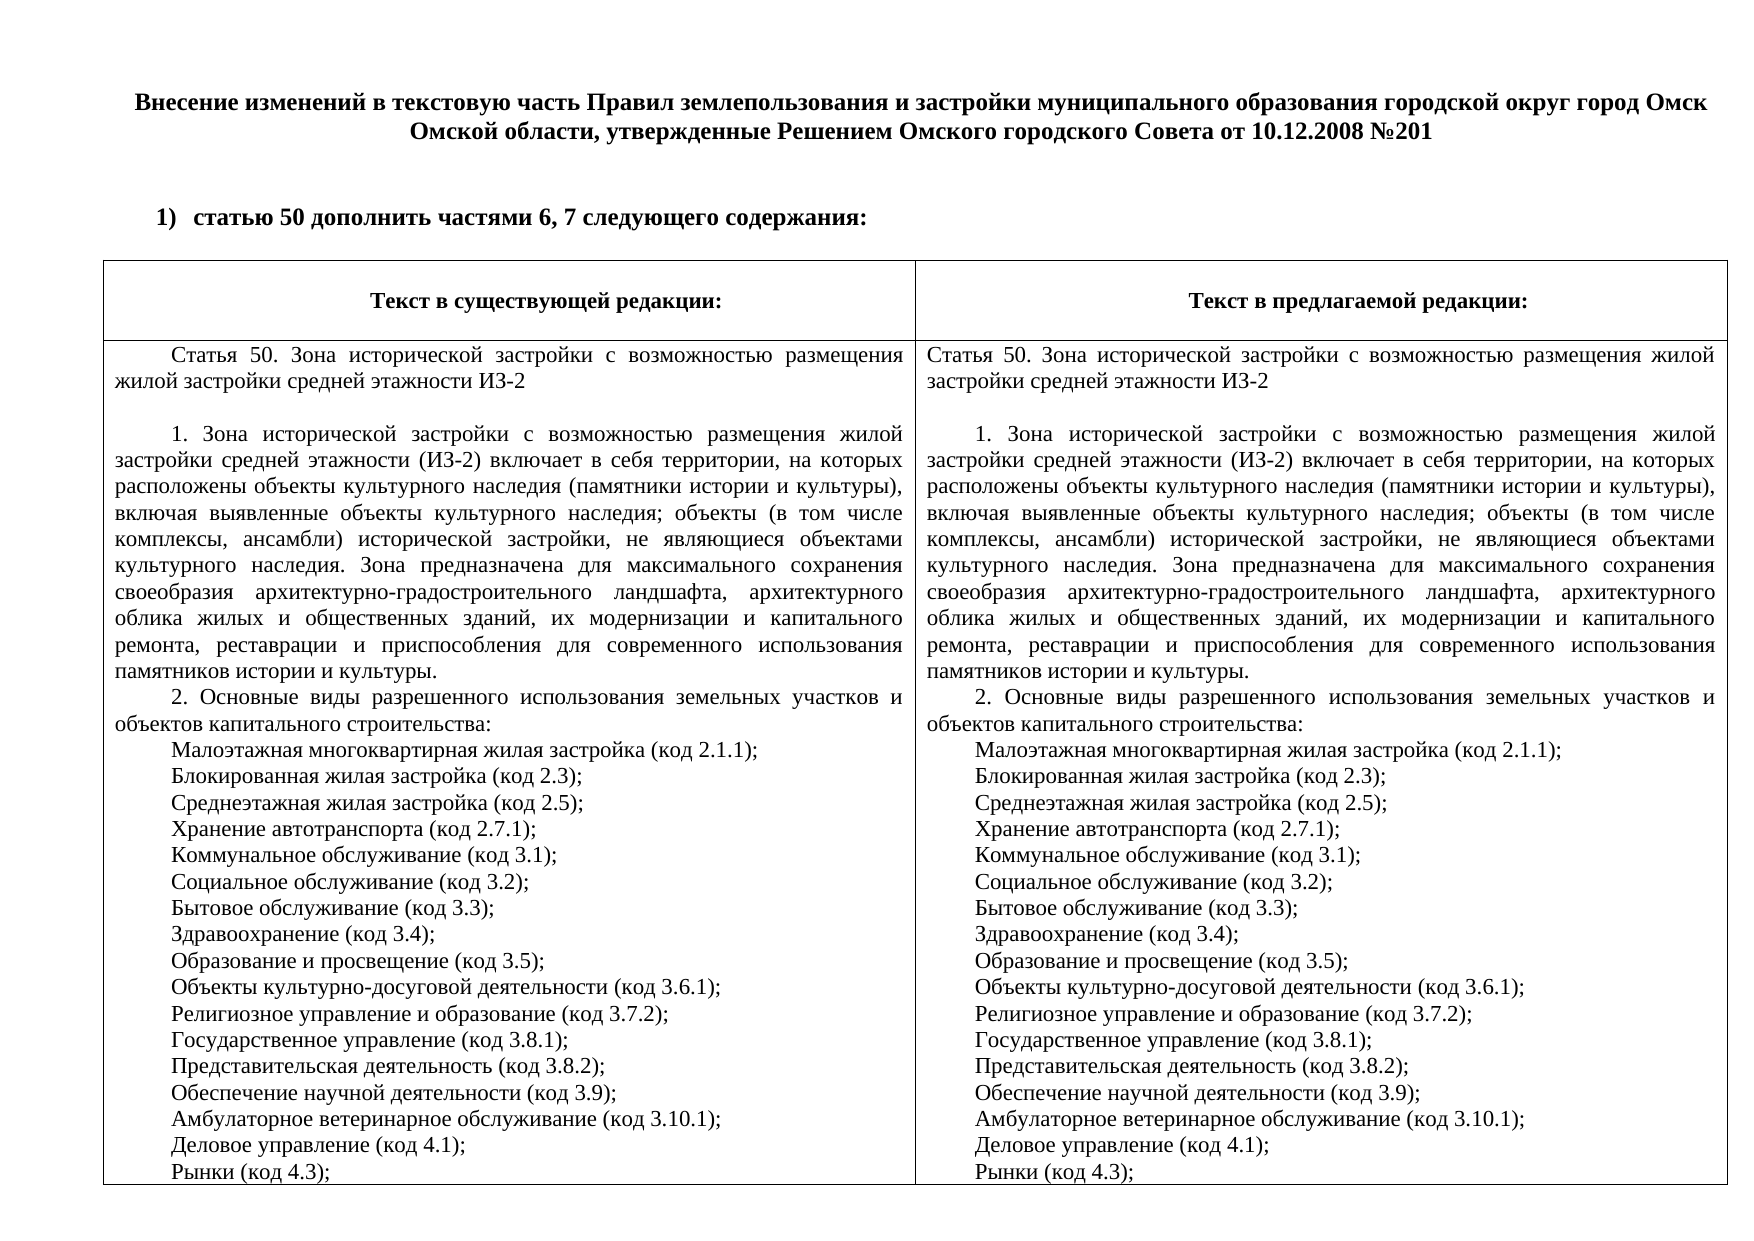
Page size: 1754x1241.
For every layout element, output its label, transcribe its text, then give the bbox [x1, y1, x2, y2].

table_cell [916, 341, 1727, 1184]
table_header Текст в существующей редакции: [104, 261, 915, 340]
table_header Текст в предлагаемой редакции: [916, 261, 1727, 340]
text Внесение изменений в текстовую часть Правил землепользования и застройки муниципального образования городской округ город Омск Омской области, утвержденные Решением Омского городского Совета от 10.12.2008 №201 [118, 87, 1724, 144]
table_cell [104, 341, 915, 1184]
list статью 50 дополнить частями 6, 7 следующего содержания: [156, 202, 1724, 231]
